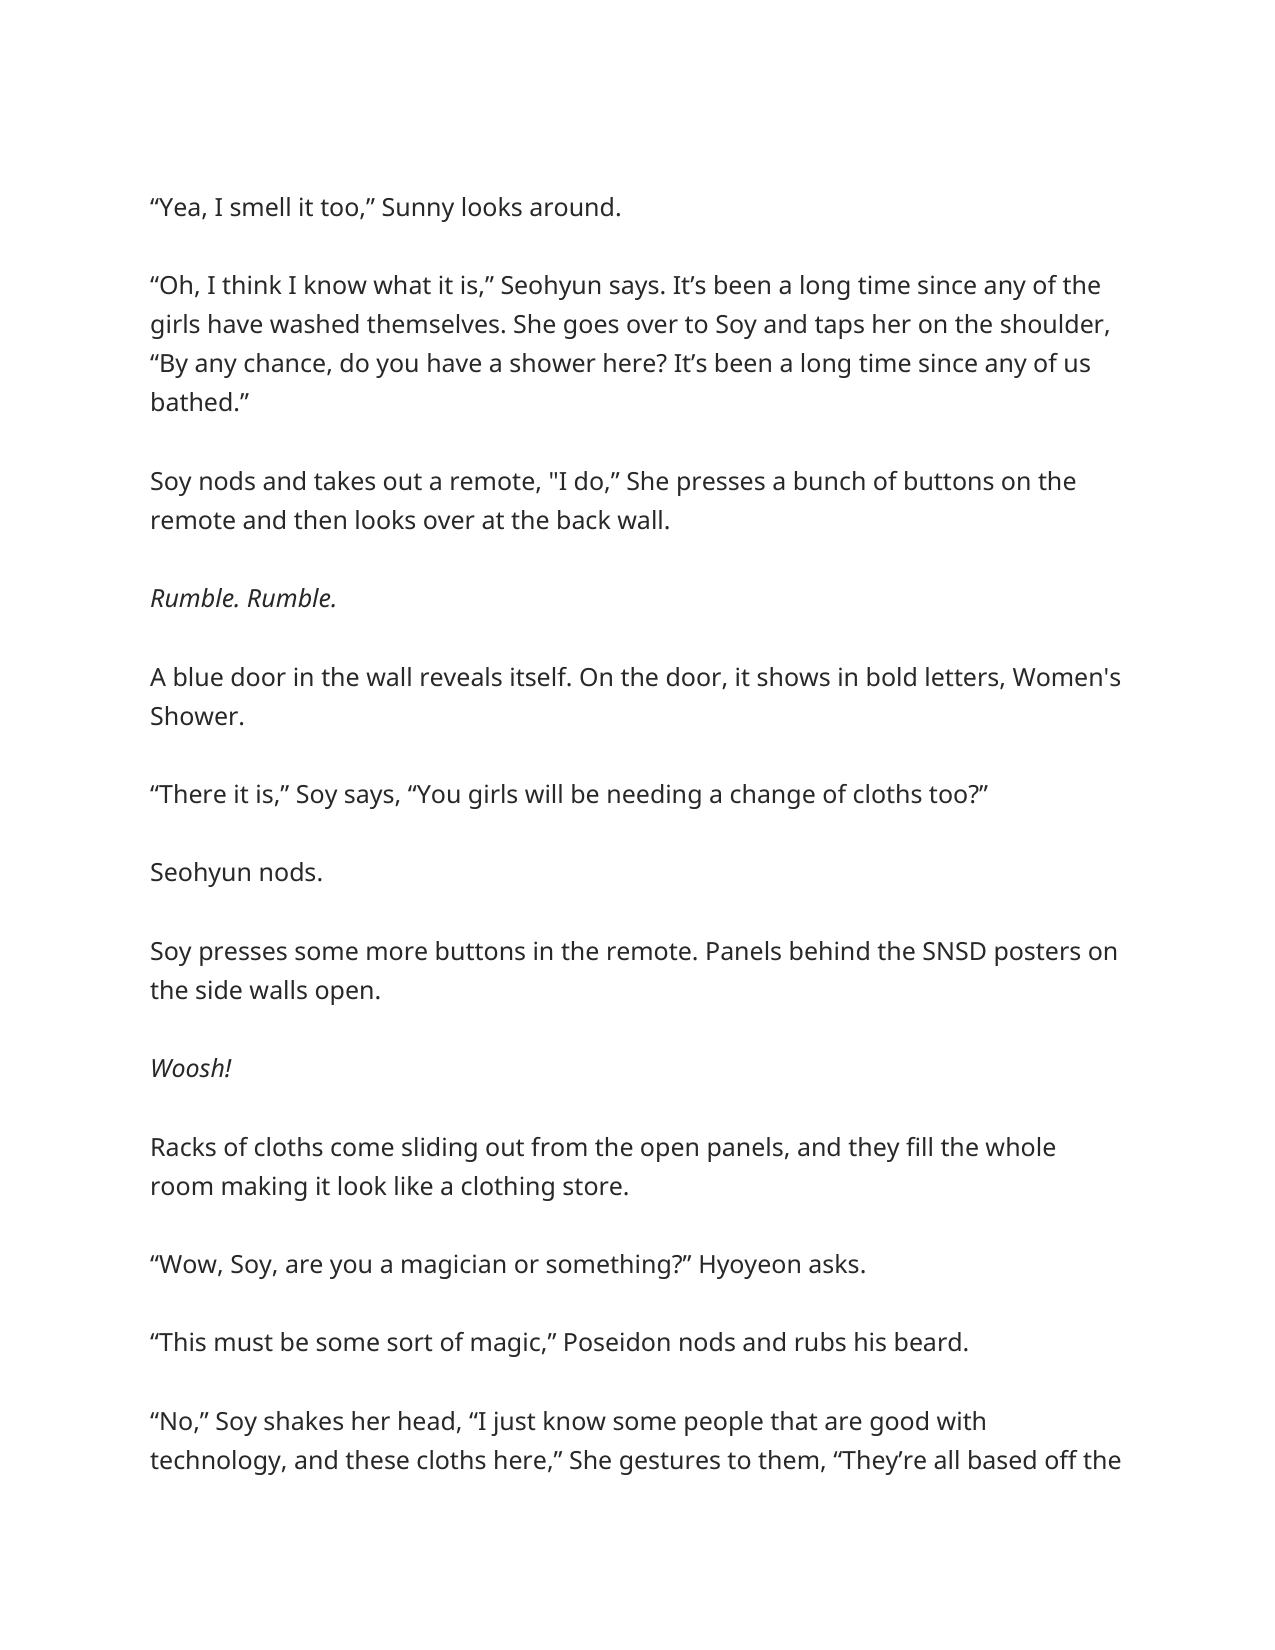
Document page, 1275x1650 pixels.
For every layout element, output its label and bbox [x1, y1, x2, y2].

text [150, 150, 1125, 1477]
